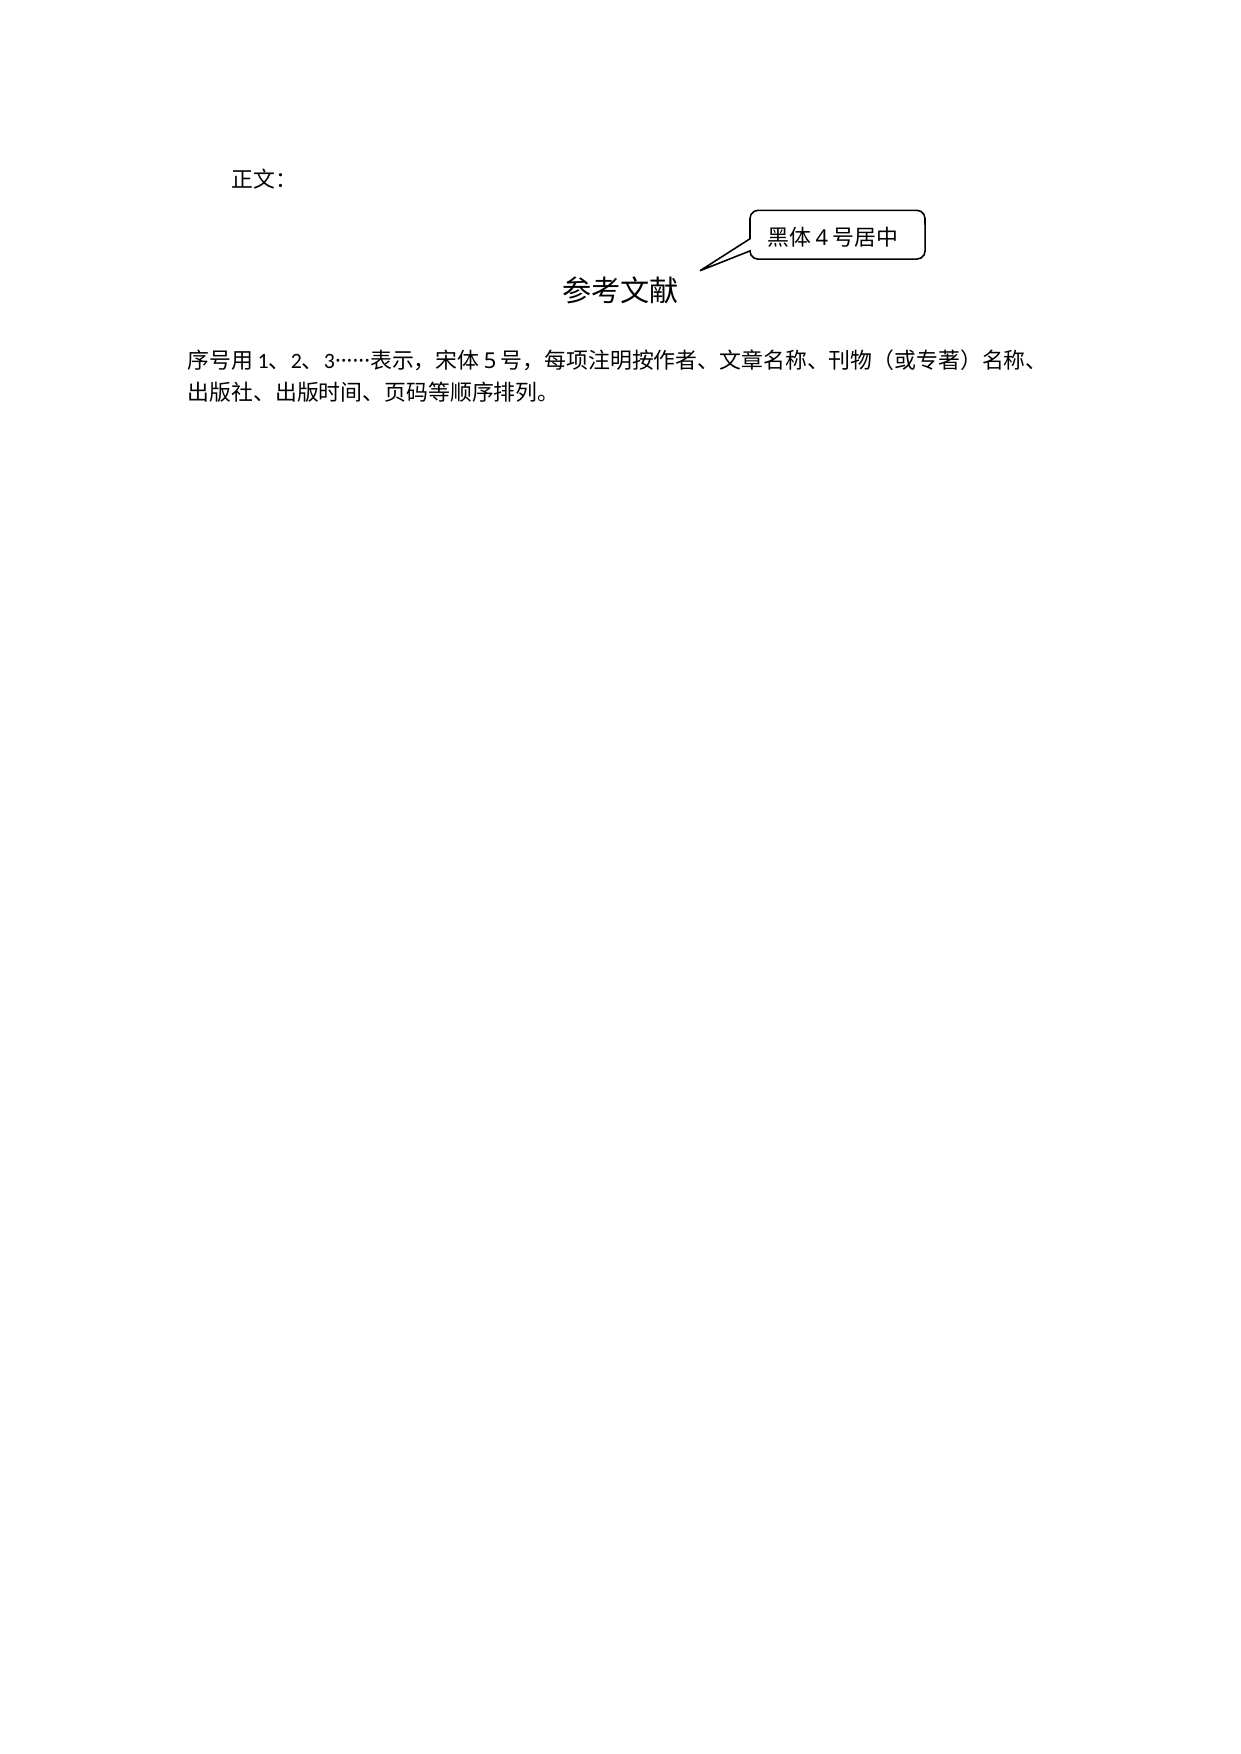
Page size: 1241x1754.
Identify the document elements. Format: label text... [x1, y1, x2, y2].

text 参考文献 [187, 256, 1053, 321]
text 正文： [187, 162, 1053, 194]
text 序号用1、2、3······表示，宋体5号，每项注明按作者、文章名称、刊物（或专著）名称、出版社、出版时间、页码等顺序排列。 [187, 342, 1053, 407]
